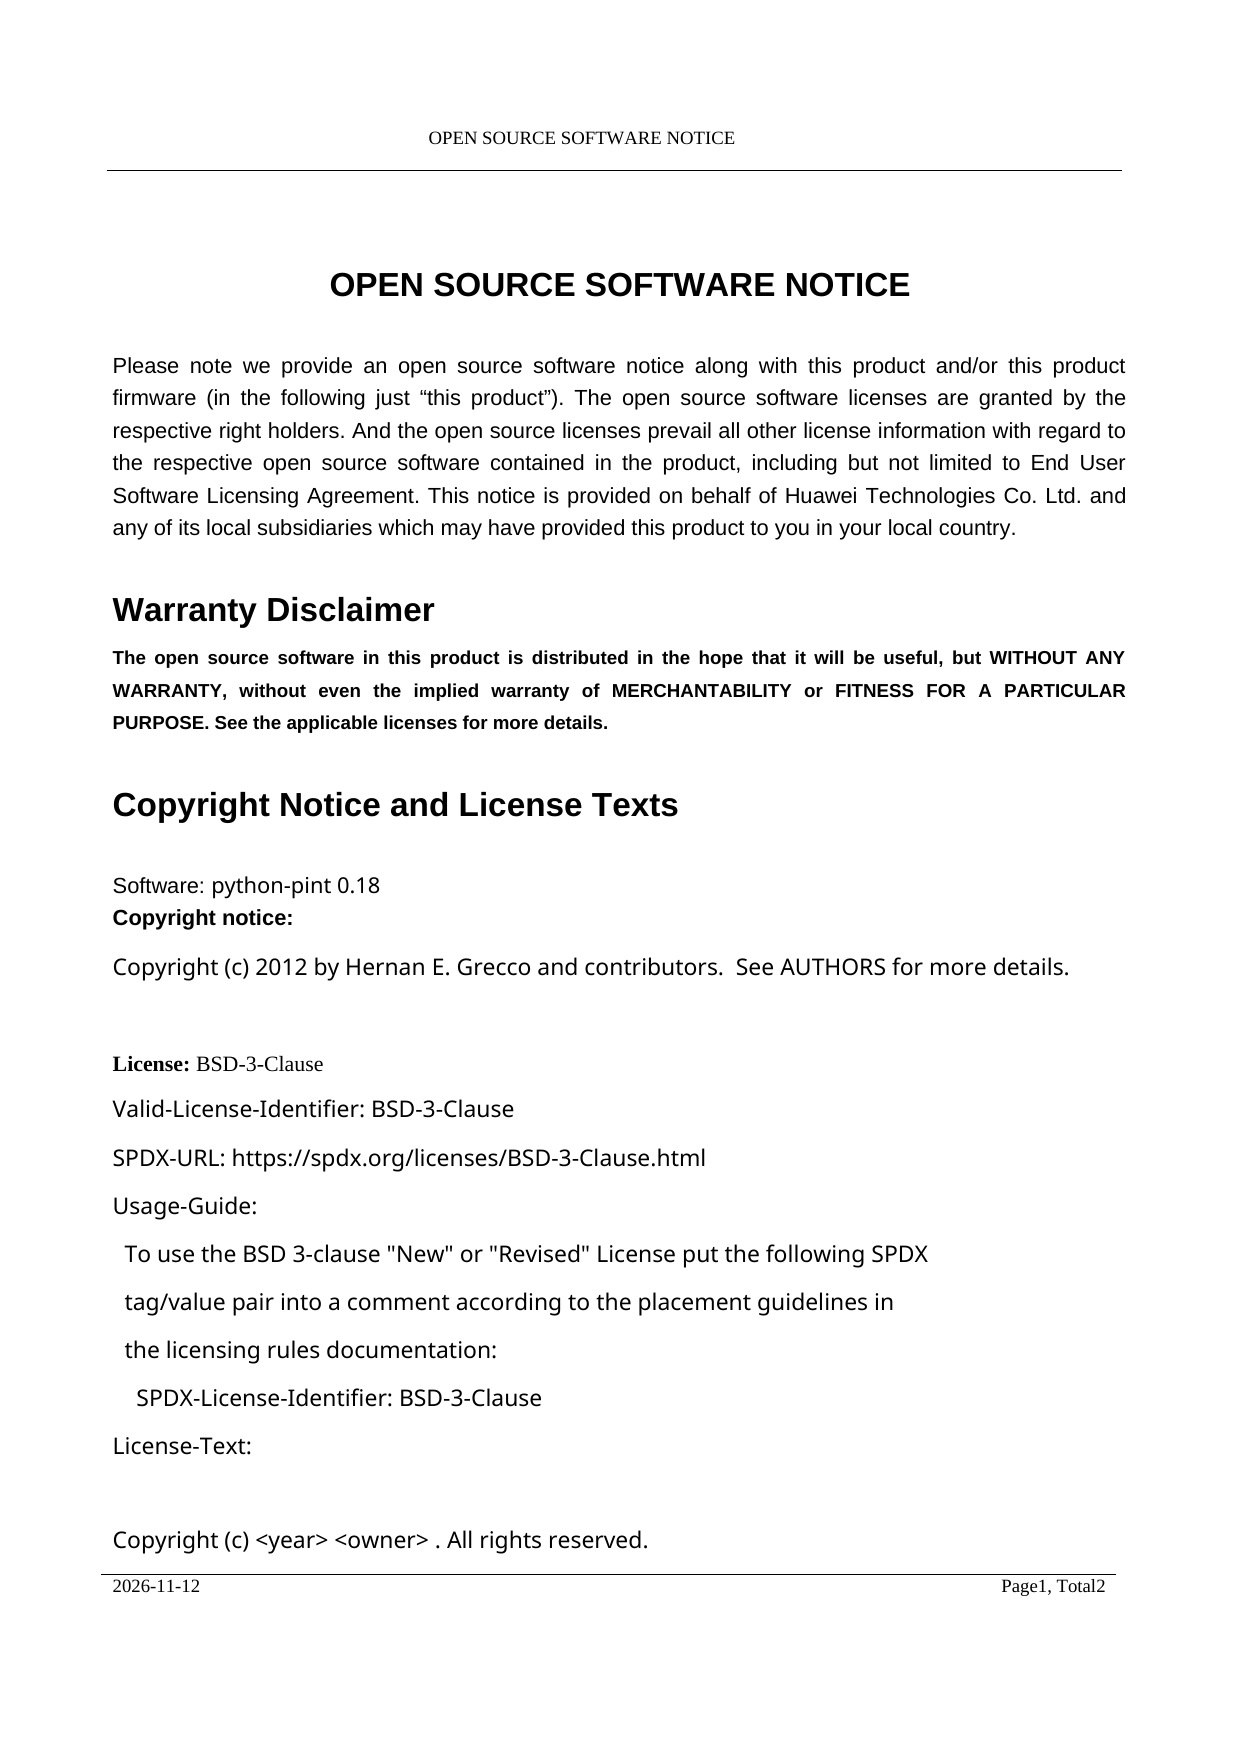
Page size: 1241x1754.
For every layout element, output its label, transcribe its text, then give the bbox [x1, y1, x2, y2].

text License: BSD-3-Clause [112, 1048, 1128, 1080]
text License-Text: [112, 1430, 1128, 1462]
text the licensing rules documentation: [112, 1333, 1128, 1366]
text Usage-Guide: [112, 1189, 1128, 1222]
text SPDX-URL: https://spdx.org/licenses/BSD-3-Clause.html [112, 1141, 1128, 1173]
text Please note we provide an open source software notice along with this product and/or this product firmware (in the following just “this product”). The open source software licenses are granted by the respective right holders. And the open source licenses prevail all other license information with regard to the respective open source software contained in the product, including but not limited to End User Software Licensing Agreement. This notice is provided on behalf of Huawei Technologies Co. Ltd. and any of its local subsidiaries which may have provided this product to you in your local country. [112, 349, 1128, 544]
text Software: python-pint 0.18 [112, 869, 1128, 901]
text Copyright (c) <year> <owner> . All rights reserved. [112, 1523, 1128, 1555]
text Valid-License-Identifier: BSD-3-Clause [112, 1093, 1128, 1125]
text To use the BSD 3-clause "New" or "Revised" License put the following SPDX [112, 1237, 1128, 1270]
text tag/value pair into a comment according to the placement guidelines in [112, 1285, 1128, 1318]
text SPDX-License-Identifier: BSD-3-Clause [112, 1382, 1128, 1414]
text The open source software in this product is distributed in the hope that it will be useful, but WITHOUT ANY WARRANTY, without even the implied warranty of MERCHANTABILITY or FITNESS FOR A PARTICULAR PURPOSE. See the applicable licenses for more details. [112, 641, 1128, 739]
text Copyright notice: Copyright (c) 2012 by Hernan E. Grecco and contributors. See AUTHORS for more details. [112, 901, 1128, 1031]
text Warranty Disclaimer [112, 576, 1128, 641]
text OPEN SOURCE SOFTWARE NOTICE [112, 251, 1128, 316]
text Copyright Notice and License Texts [112, 771, 1128, 836]
